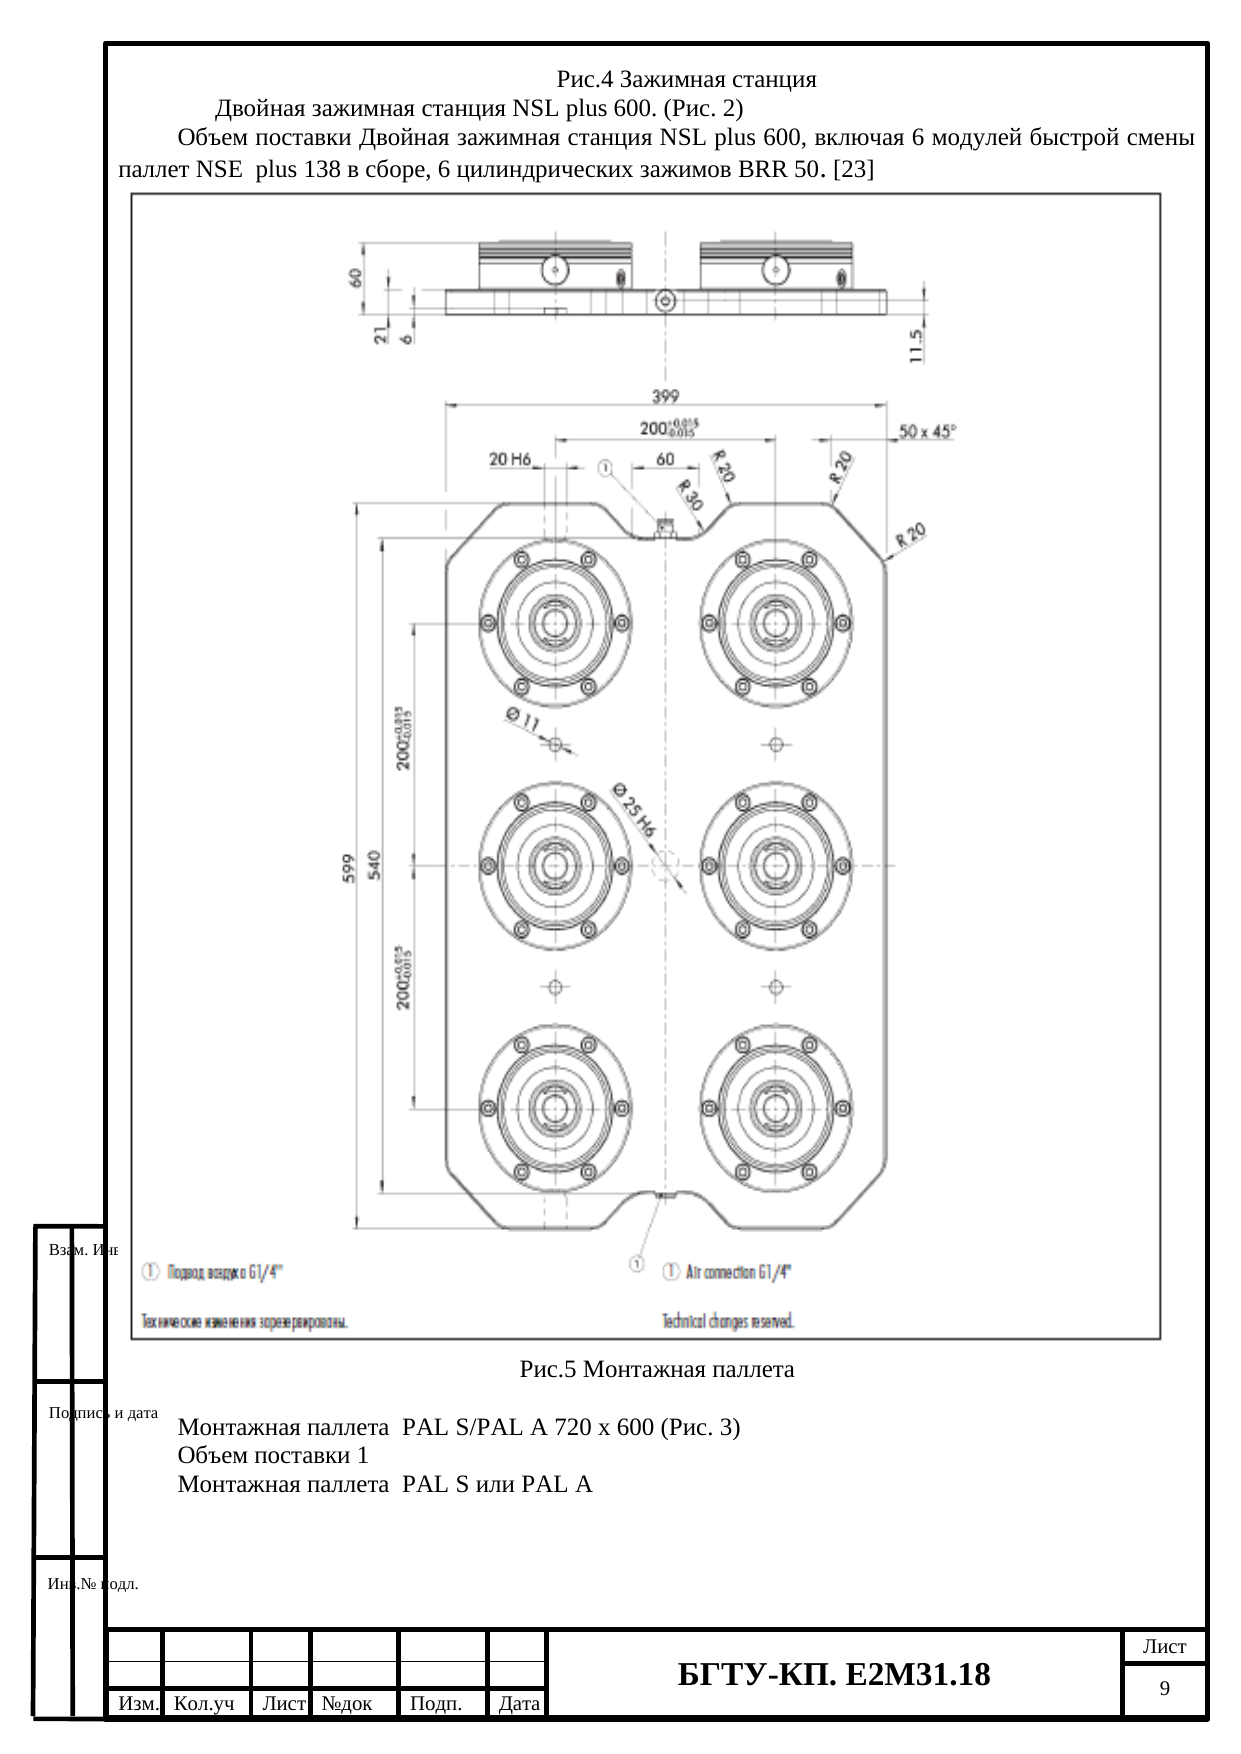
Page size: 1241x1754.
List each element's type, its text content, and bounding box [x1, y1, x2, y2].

text Монтажная паллета PAL S/PAL A 720 x 600 (Рис. 3) [177, 1412, 1196, 1441]
text Двойная зажимная станция NSL plus 600. (Рис. 2) [118, 93, 1196, 122]
text Объем поставки 1 [177, 1441, 1196, 1469]
picture [118, 183, 1197, 1355]
text Рис.5 Монтажная паллета [118, 1355, 1196, 1383]
text Рис.4 Зажимная станция [118, 64, 1196, 93]
text Монтажная паллета PAL S или PAL A [177, 1469, 1196, 1498]
text Объем поставки Двойная зажимная станция NSL plus 600, включая 6 модулей быстрой смены паллет NSE plus 138 в сборе, 6 цилиндрических зажимов BRR 50. [23] [118, 122, 1196, 183]
